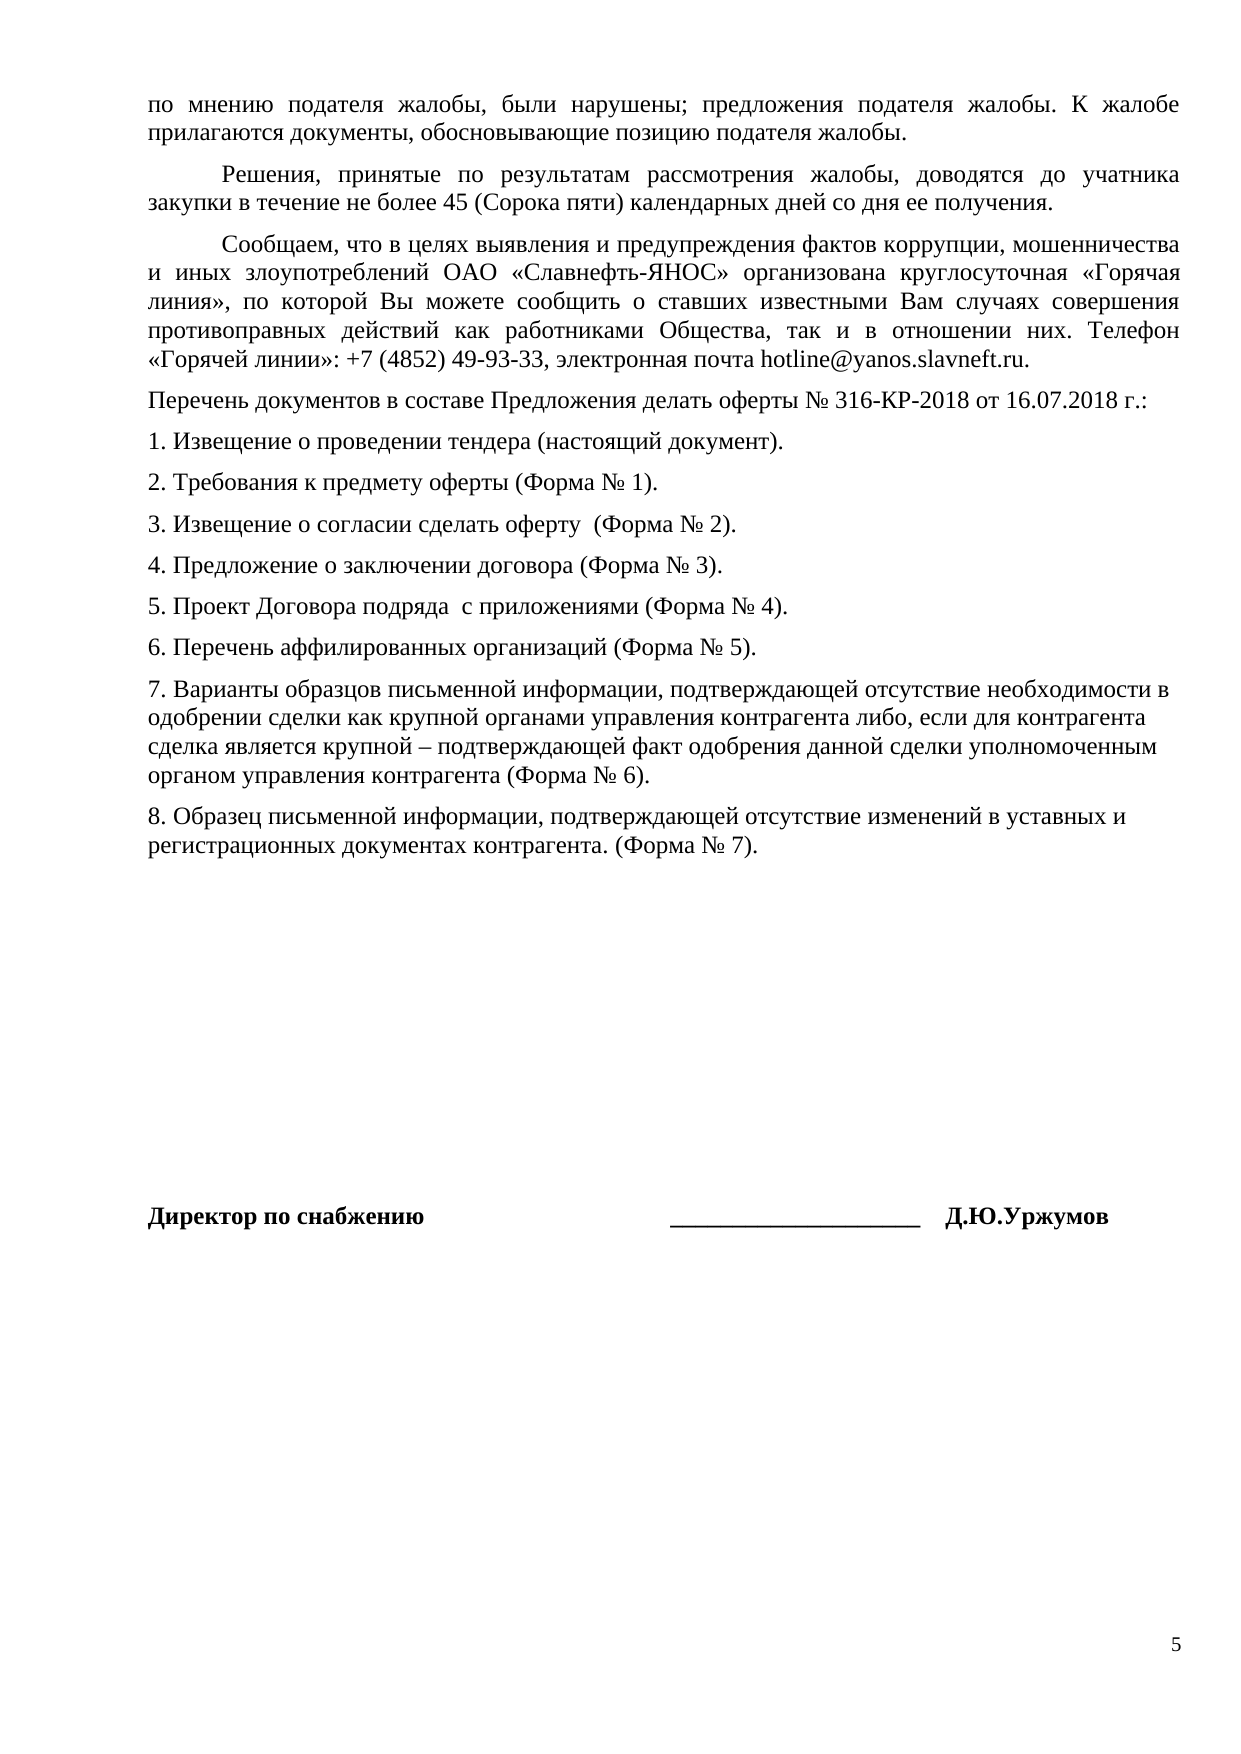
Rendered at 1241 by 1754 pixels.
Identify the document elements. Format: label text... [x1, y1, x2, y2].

text 3. Извещение о согласии сделать оферту (Форма № 2). [148, 509, 1181, 537]
text 4. Предложение о заключении договора (Форма № 3). [148, 550, 1181, 579]
text Перечень документов в составе Предложения делать оферты № 316-КР-2018 от 16.07.2018 г.: [148, 385, 1181, 414]
text 8. Образец письменной информации, подтверждающей отсутствие изменений в уставных и регистрационных документах контрагента. (Форма № 7). [148, 801, 1181, 859]
text 5. Проект Договора подряда с приложениями (Форма № 4). [148, 591, 1181, 620]
text 7. Варианты образцов письменной информации, подтверждающей отсутствие необходимости в одобрении сделки как крупной органами управления контрагента либо, если для контрагента сделка является крупной – подтверждающей факт одобрения данной сделки уполномоченным органом управления контрагента (Форма № 6). [148, 674, 1181, 789]
text Сообщаем, что в целях выявления и предупреждения фактов коррупции, мошенничества и иных злоупотреблений ОАО «Славнефть-ЯНОС» организована круглосуточная «Горячая линия», по которой Вы можете сообщить о ставших известными Вам случаях совершения противоправных действий как работниками Общества, так и в отношении них. Телефон «Горячей линии»: +7 (4852) 49-93-33, электронная почта hotline@yanos.slavneft.ru. [148, 229, 1181, 372]
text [148, 89, 1181, 146]
text Решения, принятые по результатам рассмотрения жалобы, доводятся до учатника закупки в течение не более 45 (Сорока пяти) календарных дней со дня ее получения. [148, 159, 1181, 216]
text Директор по снабжению ____________________ Д.Ю.Уржумов [148, 1201, 1181, 1230]
text 6. Перечень аффилированных организаций (Форма № 5). [148, 632, 1181, 661]
text 1. Извещение о проведении тендера (настоящий документ). [148, 426, 1181, 455]
text 2. Требования к предмету оферты (Форма № 1). [148, 467, 1181, 496]
